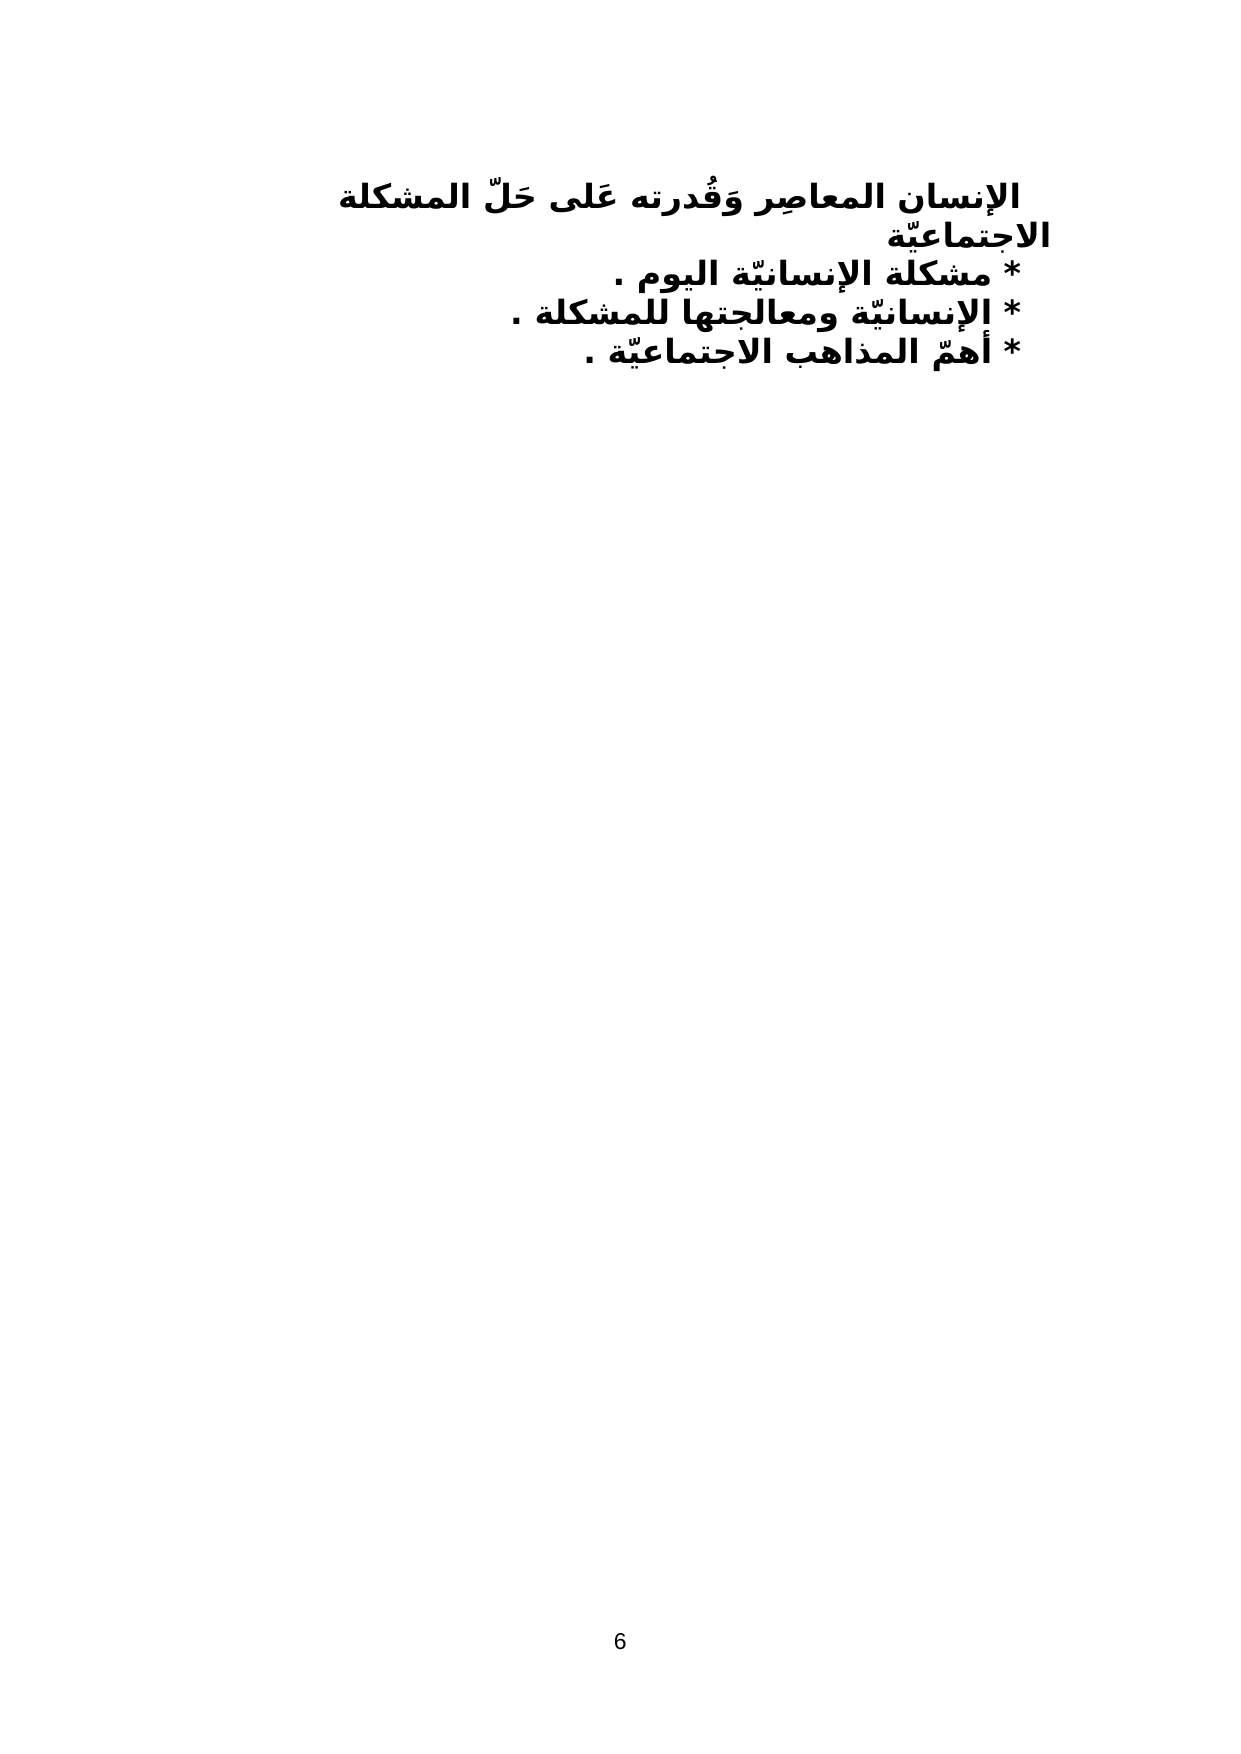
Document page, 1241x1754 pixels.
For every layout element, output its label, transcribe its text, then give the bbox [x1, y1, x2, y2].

text الإنسان المعاصِر وَقُدرته عَلى حَلّ المشكلة الاجتماعيّة [189, 177, 1051, 255]
text * الإنسانيّة ومعالجتها للمشكلة . [189, 294, 1051, 333]
text * أهمّ المذاهب الاجتماعيّة . [189, 333, 1051, 371]
text * مشكلة الإنسانيّة اليوم . [189, 255, 1051, 294]
